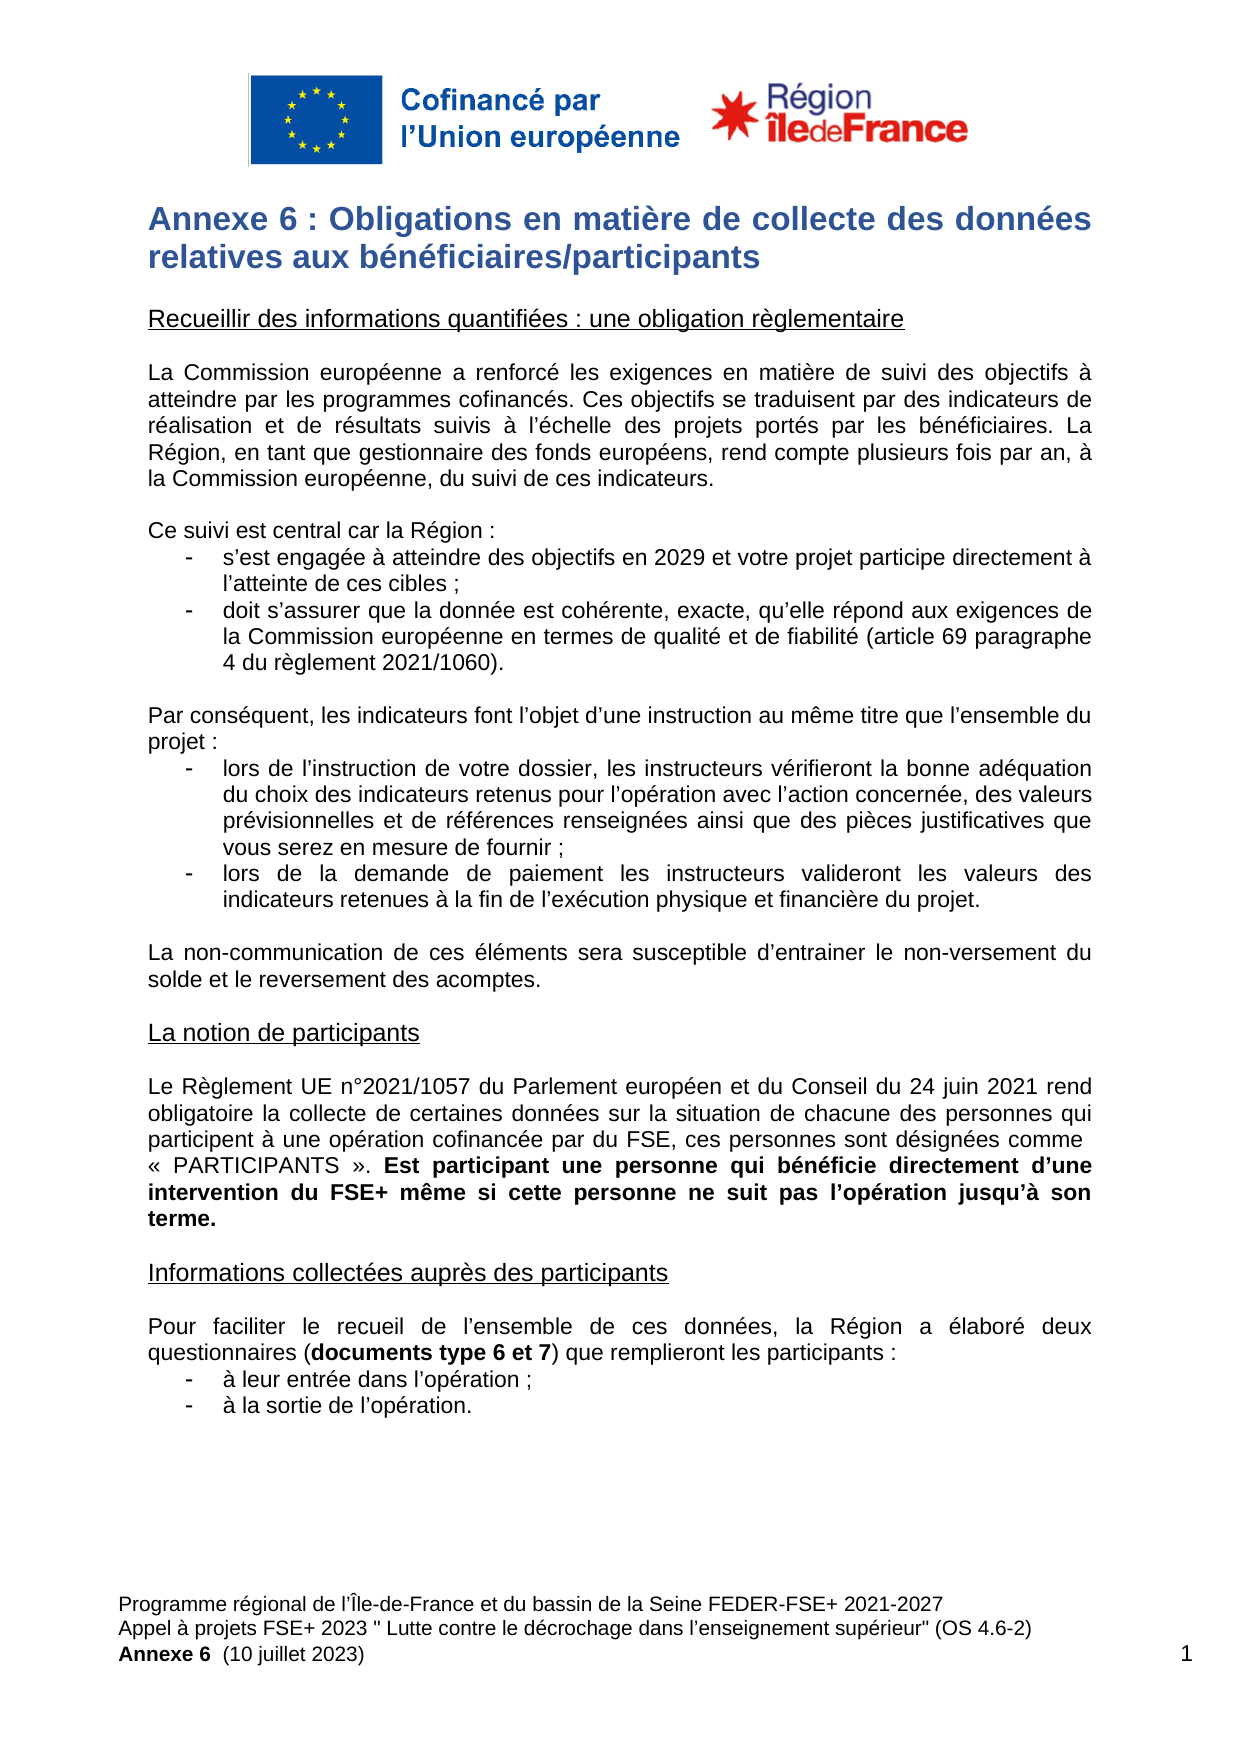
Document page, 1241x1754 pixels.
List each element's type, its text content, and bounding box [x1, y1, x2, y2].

text La non-communication de ces éléments sera susceptible d’entrainer le non-versement du solde et le reversement des acomptes. [148, 939, 1093, 992]
list lors de l’instruction de votre dossier, les instructeurs vérifieront la bonne adéquation du choix des indicateurs retenus pour l’opération avec l’action concernée, des valeurs prévisionnelles et de références renseignées ainsi que des pièces justificatives que vous serez en mesure de fournir ; [185, 755, 1093, 860]
text Le Règlement UE n°2021/1057 du Parlement européen et du Conseil du 24 juin 2021 rend obligatoire la collecte de certaines données sur la situation de chacune des personnes qui participent à une opération cofinancée par du FSE, ces personnes sont désignées comme « PARTICIPANTS ». Est participant une personne qui bénéficie directement d’une intervention du FSE+ même si cette personne ne suit pas l’opération jusqu’à son terme. [148, 1073, 1093, 1231]
list à la sortie de l’opération. [185, 1392, 1093, 1418]
list lors de la demande de paiement les instructeurs valideront les valeurs des indicateurs retenues à la fin de l’exécution physique et financière du projet. [185, 860, 1093, 913]
text Ce suivi est central car la Région : [148, 517, 1093, 544]
text Pour faciliter le recueil de l’ensemble de ces données, la Région a élaboré deux questionnaires (documents type 6 et 7) que remplieront les participants : [148, 1313, 1093, 1366]
text La Commission européenne a renforcé les exigences en matière de suivi des objectifs à atteindre par les programmes cofinancés. Ces objectifs se traduisent par des indicateurs de réalisation et de résultats suivis à l’échelle des projets portés par les bénéficiaires. La Région, en tant que gestionnaire des fonds européens, rend compte plusieurs fois par an, à la Commission européenne, du suivi de ces indicateurs. [148, 359, 1093, 491]
picture [245, 70, 693, 170]
list à leur entrée dans l’opération ; [185, 1366, 1093, 1392]
text Recueillir des informations quantifiées : une obligation règlementaire [148, 304, 1093, 333]
text La notion de participants [148, 1018, 1093, 1047]
list doit s’assurer que la donnée est cohérente, exacte, qu’elle répond aux exigences de la Commission européenne en termes de qualité et de fiabilité (article 69 paragraphe 4 du règlement 2021/1060). [185, 597, 1093, 676]
text Par conséquent, les indicateurs font l’objet d’une instruction au même titre que l’ensemble du projet : [148, 702, 1093, 755]
text Informations collectées auprès des participants [148, 1258, 1093, 1287]
picture [699, 71, 995, 170]
list s’est engagée à atteindre des objectifs en 2029 et votre projet participe directement à l’atteinte de ces cibles ; [185, 544, 1093, 597]
text Annexe 6 : Obligations en matière de collecte des données relatives aux bénéficiaires/participants [148, 199, 1093, 276]
